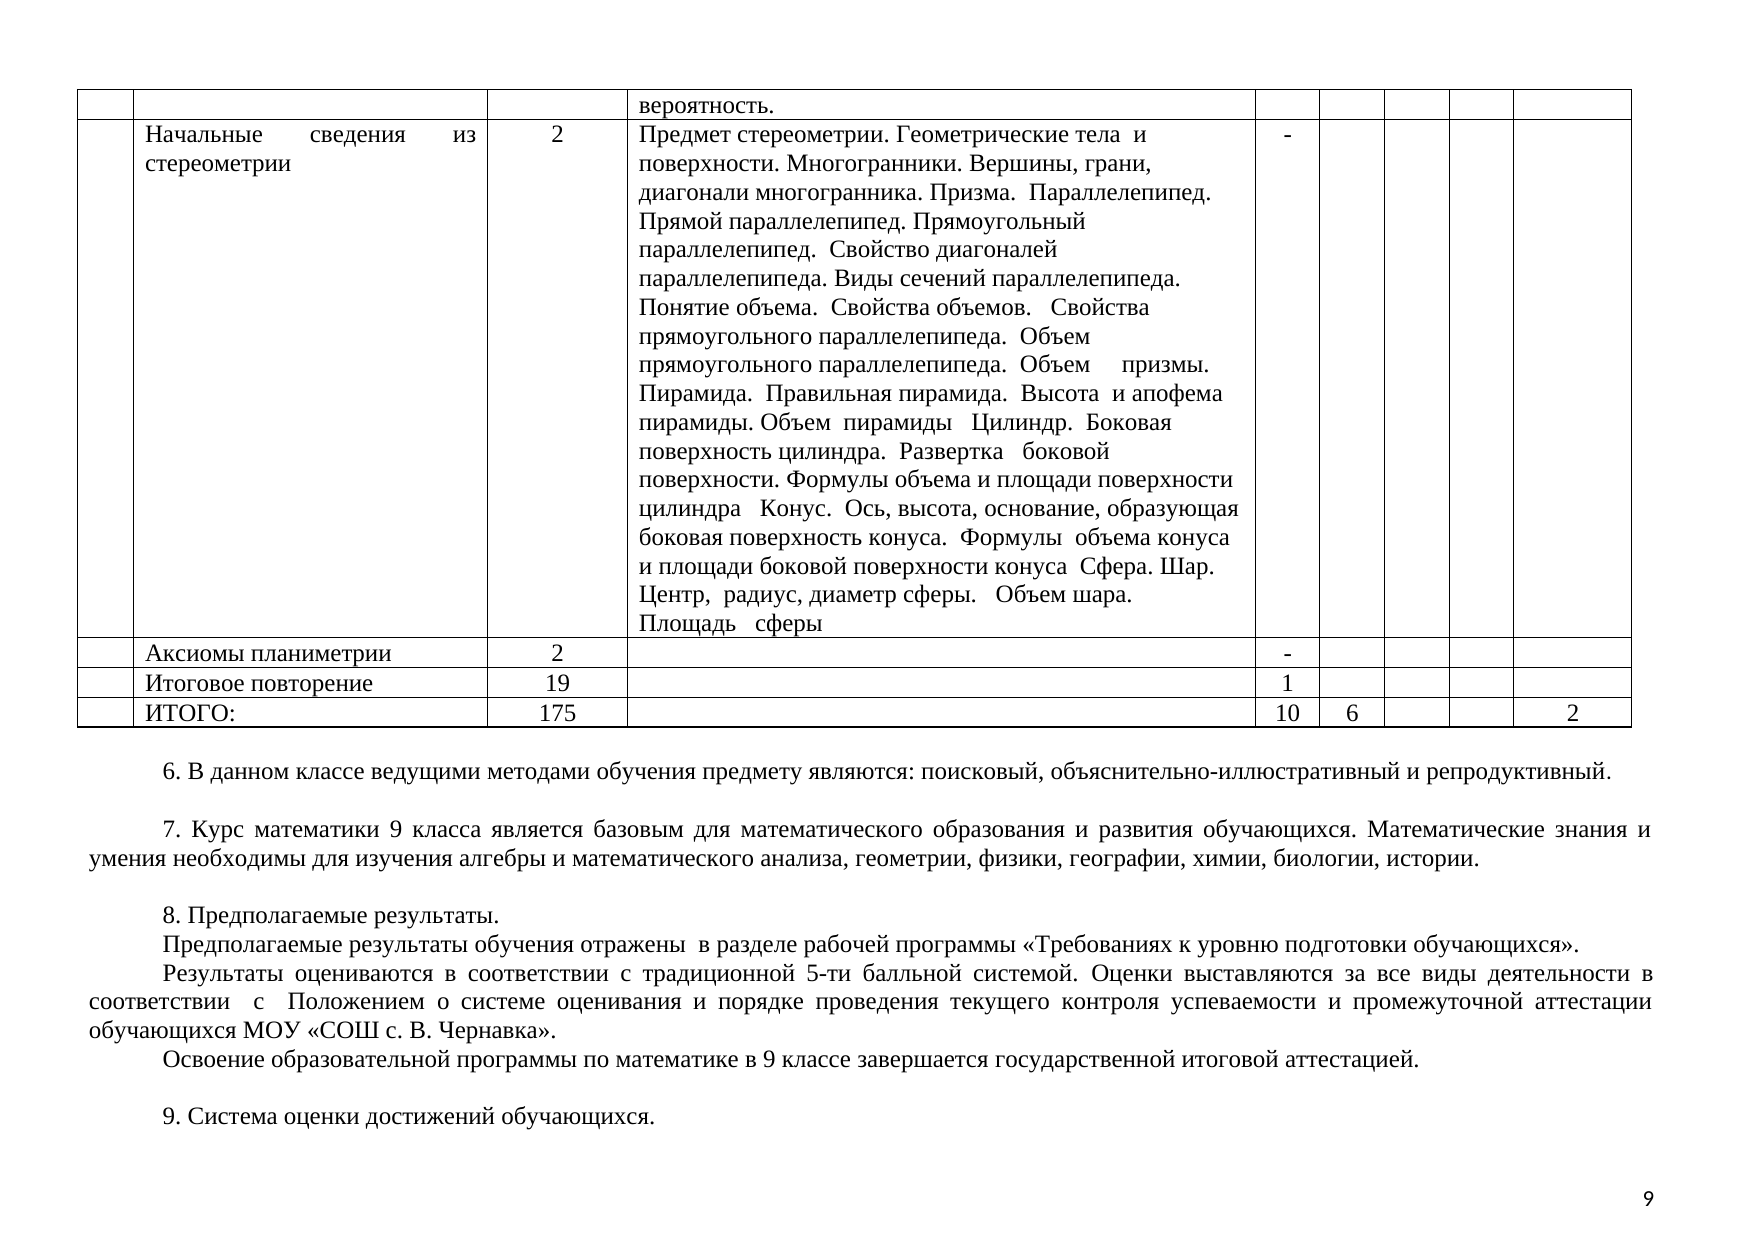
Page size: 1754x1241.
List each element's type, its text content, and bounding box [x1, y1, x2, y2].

table_cell [1450, 90, 1513, 118]
table_cell 6 [1320, 698, 1384, 726]
table_cell [78, 90, 133, 118]
table_cell [1320, 668, 1384, 697]
table_cell 2 [1514, 698, 1631, 726]
table_cell Предмет стереометрии. Геометрические тела и поверхности. Многогранники. Вершины, грани, диагонали многогранника. Призма. Параллелепипед. Прямой параллелепипед. Прямоугольный параллелепипед. Свойство диагоналей параллелепипеда. Виды сечений параллелепипеда. Понятие объема. Свойства объемов. Свойства прямоугольного параллелепипеда. Объем прямоугольного параллелепипеда. Объем призмы. Пирамида. Правильная пирамида. Высота и апофема пирамиды. Объем пирамиды Цилиндр. Боковая поверхность цилиндра. Развертка боковой поверхности. Формулы объема и площади поверхности цилиндра Конус. Ось, высота, основание, образующая боковая поверхность конуса. Формулы объема конуса и площади боковой поверхности конуса Сфера. Шар. Центр, радиус, диаметр сферы. Объем шара. Площадь сферы [628, 120, 1255, 637]
text 7. Курс математики 9 класса является базовым для математического образования и развития обучающихся. Математические знания и умения необходимы для изучения алгебры и математического анализа, геометрии, физики, географии, химии, биологии, истории. [89, 814, 1654, 871]
table_cell [1450, 668, 1513, 697]
table_cell [1320, 120, 1384, 637]
table_cell [1385, 120, 1449, 637]
table_cell 2 [488, 120, 627, 637]
text 9. Система оценки достижений обучающихся. [89, 1101, 1654, 1130]
table_cell [1514, 120, 1631, 637]
table_cell [628, 638, 1255, 667]
table_cell [1514, 90, 1631, 118]
table_cell Итоговое повторение [134, 668, 487, 697]
table_cell Аксиомы планиметрии [134, 638, 487, 667]
table_cell - [1256, 120, 1319, 637]
text 8. Предполагаемые результаты. [89, 900, 1654, 929]
table_cell [78, 668, 133, 697]
table_cell [1514, 668, 1631, 697]
table_cell - [1256, 638, 1319, 667]
table_cell [628, 698, 1255, 726]
table_cell [1450, 120, 1513, 637]
table_cell 10 [1256, 698, 1319, 726]
table_cell 13 [488, 90, 627, 118]
table_cell [1514, 638, 1631, 667]
table_cell [1450, 638, 1513, 667]
text 6. В данном классе ведущими методами обучения предмету являются: поисковый, объяснительно-иллюстративный и репродуктивный. [89, 756, 1654, 785]
table_cell - [1256, 90, 1319, 118]
table_cell Начальные сведения из стереометрии [134, 120, 487, 637]
table_cell [78, 638, 133, 667]
table_cell [1385, 698, 1449, 726]
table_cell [628, 90, 1255, 118]
table_cell 175 [488, 698, 627, 726]
text Предполагаемые результаты обучения отражены в разделе рабочей программы «Требованиях к уровню подготовки обучающихся». [89, 929, 1654, 958]
table_cell [628, 668, 1255, 697]
table_cell [1385, 90, 1449, 118]
table_cell [78, 698, 133, 726]
table_cell 2 [488, 638, 627, 667]
table_cell [1385, 638, 1449, 667]
table_cell [1385, 668, 1449, 697]
table_cell [1320, 638, 1384, 667]
table_cell [78, 120, 133, 637]
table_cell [134, 90, 487, 118]
text Результаты оцениваются в соответствии с традиционной 5-ти балльной системой. Оценки выставляются за все виды деятельности в соответствии с Положением о системе оценивания и порядке проведения текущего контроля успеваемости и промежуточной аттестации обучающихся МОУ «СОШ с. В. Чернавка». [89, 958, 1654, 1044]
table_cell 1 [1256, 668, 1319, 697]
table_cell [1320, 90, 1384, 118]
text Освоение образовательной программы по математике в 9 классе завершается государственной итоговой аттестацией. [89, 1044, 1654, 1073]
table_cell [1450, 698, 1513, 726]
table_cell ИТОГО: [134, 698, 487, 726]
table_cell 19 [488, 668, 627, 697]
